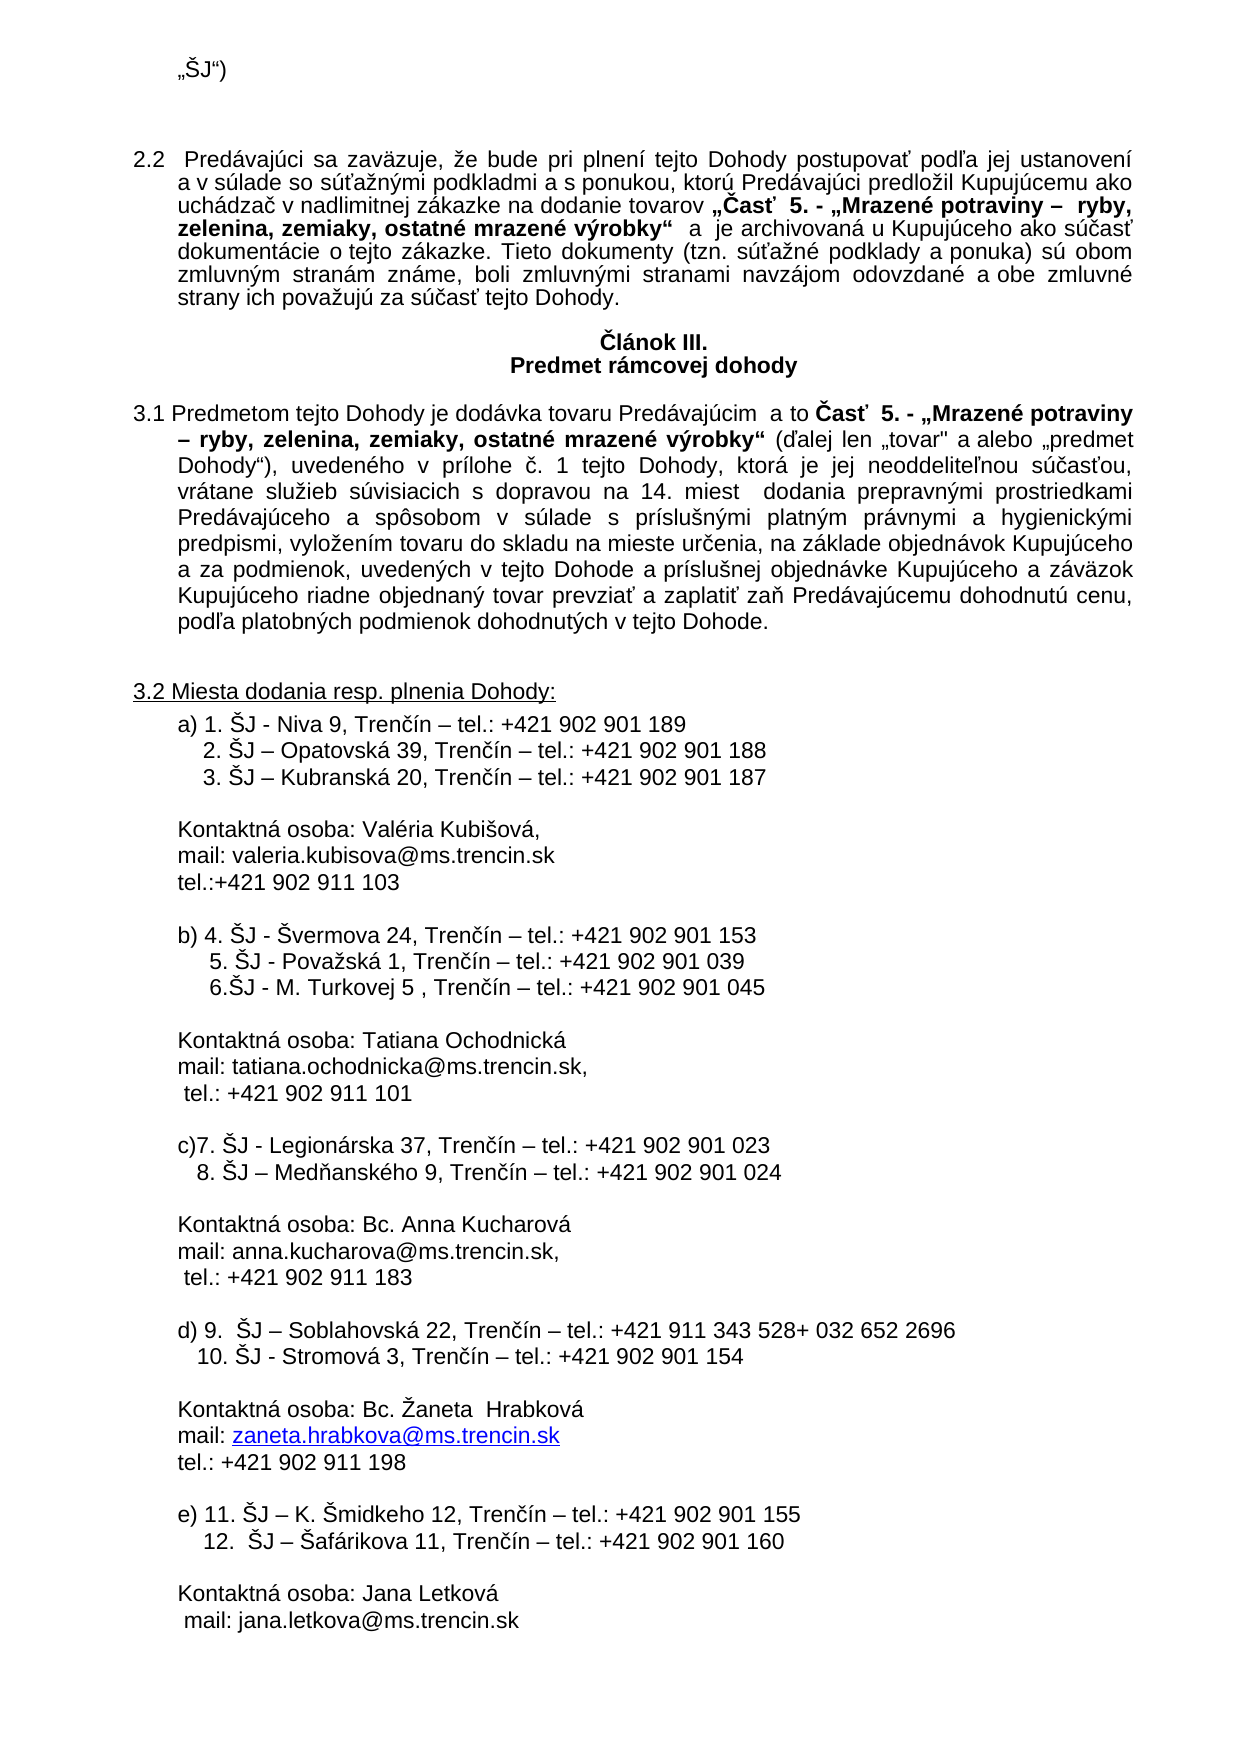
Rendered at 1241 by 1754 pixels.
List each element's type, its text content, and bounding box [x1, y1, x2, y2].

text mail: valeria.kubisova@ms.trencin.sk [133, 842, 1132, 869]
text 3. ŠJ – Kubranská 20, Trenčín – tel.: +421 902 901 187 [177, 763, 1132, 790]
text d) 9. ŠJ – Soblahovská 22, Trenčín – tel.: +421 911 343 528+ 032 652 2696 [177, 1317, 1132, 1343]
text a) 1. ŠJ - Niva 9, Trenčín – tel.: +421 902 901 189 [177, 711, 1132, 737]
text 12. ŠJ – Šafárikova 11, Trenčín – tel.: +421 902 901 160 [133, 1528, 1132, 1554]
text 6.ŠJ - M. Turkovej 5 , Trenčín – tel.: +421 902 901 045 [133, 974, 1132, 1001]
text Článok III. [174, 332, 1132, 355]
text 3.1 Predmetom tejto Dohody je dodávka tovaru Predávajúcim a to Časť 5. - „Mrazené potraviny – ryby, zelenina, zemiaky, ostatné mrazené výrobky“ (ďalej len „tovar" a alebo „predmet Dohody“), uvedeného v prílohe č. 1 tejto Dohody, ktorá je jej neoddeliteľnou súčasťou, vrátane služieb súvisiacich s dopravou na 14. miest dodania prepravnými prostriedkami Predávajúceho a spôsobom v súlade s príslušnými platným právnymi a hygienickými predpismi, vyložením tovaru do skladu na mieste určenia, na základe objednávok Kupujúceho a za podmienok, uvedených v tejto Dohode a príslušnej objednávke Kupujúceho a záväzok Kupujúceho riadne objednaný tovar prevziať a zaplatiť zaň Predávajúcemu dohodnutú cenu, podľa platobných podmienok dohodnutých v tejto Dohode. [133, 400, 1133, 635]
text Kontaktná osoba: Tatiana Ochodnická [177, 1027, 1132, 1053]
text mail: zaneta.hrabkova@ms.trencin.sk [177, 1422, 1132, 1449]
text Kontaktná osoba: Bc. Anna Kucharová [177, 1211, 1132, 1238]
text tel.: +421 902 911 101 [177, 1080, 1132, 1106]
text Predmet rámcovej dohody [174, 355, 1132, 378]
text tel.:+421 902 911 103 [177, 869, 1132, 895]
text e) 11. ŠJ – K. Šmidkeho 12, Trenčín – tel.: +421 902 901 155 [177, 1501, 1132, 1528]
text b) 4. ŠJ - Švermova 24, Trenčín – tel.: +421 902 901 153 [133, 922, 1132, 948]
text Kontaktná osoba: Valéria Kubišová, [177, 816, 1132, 842]
text Kontaktná osoba: Bc. Žaneta Hrabková [177, 1396, 1132, 1422]
text 5. ŠJ - Považská 1, Trenčín – tel.: +421 902 901 039 [177, 948, 1132, 974]
text 10. ŠJ - Stromová 3, Trenčín – tel.: +421 902 901 154 [133, 1343, 1132, 1369]
text mail: jana.letkova@ms.trencin.sk [177, 1607, 1132, 1633]
text mail: anna.kucharova@ms.trencin.sk, [177, 1238, 1132, 1264]
text c)7. ŠJ - Legionárska 37, Trenčín – tel.: +421 902 901 023 [177, 1132, 1132, 1159]
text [133, 59, 1132, 82]
text Kontaktná osoba: Jana Letková [177, 1580, 1132, 1607]
text tel.: +421 902 911 183 [177, 1264, 1132, 1291]
text 2.2 Predávajúci sa zaväzuje, že bude pri plnení tejto Dohody postupovať podľa jej ustanovení a v súlade so súťažnými podkladmi a s ponukou, ktorú Predávajúci predložil Kupujúcemu ako uchádzač v nadlimitnej zákazke na dodanie tovarov „Časť 5. - „Mrazené potraviny – ryby, zelenina, zemiaky, ostatné mrazené výrobky“ a je archivovaná u Kupujúceho ako súčasť dokumentácie o tejto zákazke. Tieto dokumenty (tzn. súťažné podklady a ponuka) sú obom zmluvným stranám známe, boli zmluvnými stranami navzájom odovzdané a obe zmluvné strany ich považujú za súčasť tejto Dohody. [133, 149, 1132, 310]
text 3.2 Miesta dodania resp. plnenia Dohody: [133, 678, 1133, 704]
text 8. ŠJ – Medňanského 9, Trenčín – tel.: +421 902 901 024 [177, 1159, 1132, 1185]
text tel.: +421 902 911 198 [177, 1449, 1132, 1475]
text mail: tatiana.ochodnicka@ms.trencin.sk, [177, 1053, 1132, 1080]
text 2. ŠJ – Opatovská 39, Trenčín – tel.: +421 902 901 188 [177, 737, 1132, 763]
